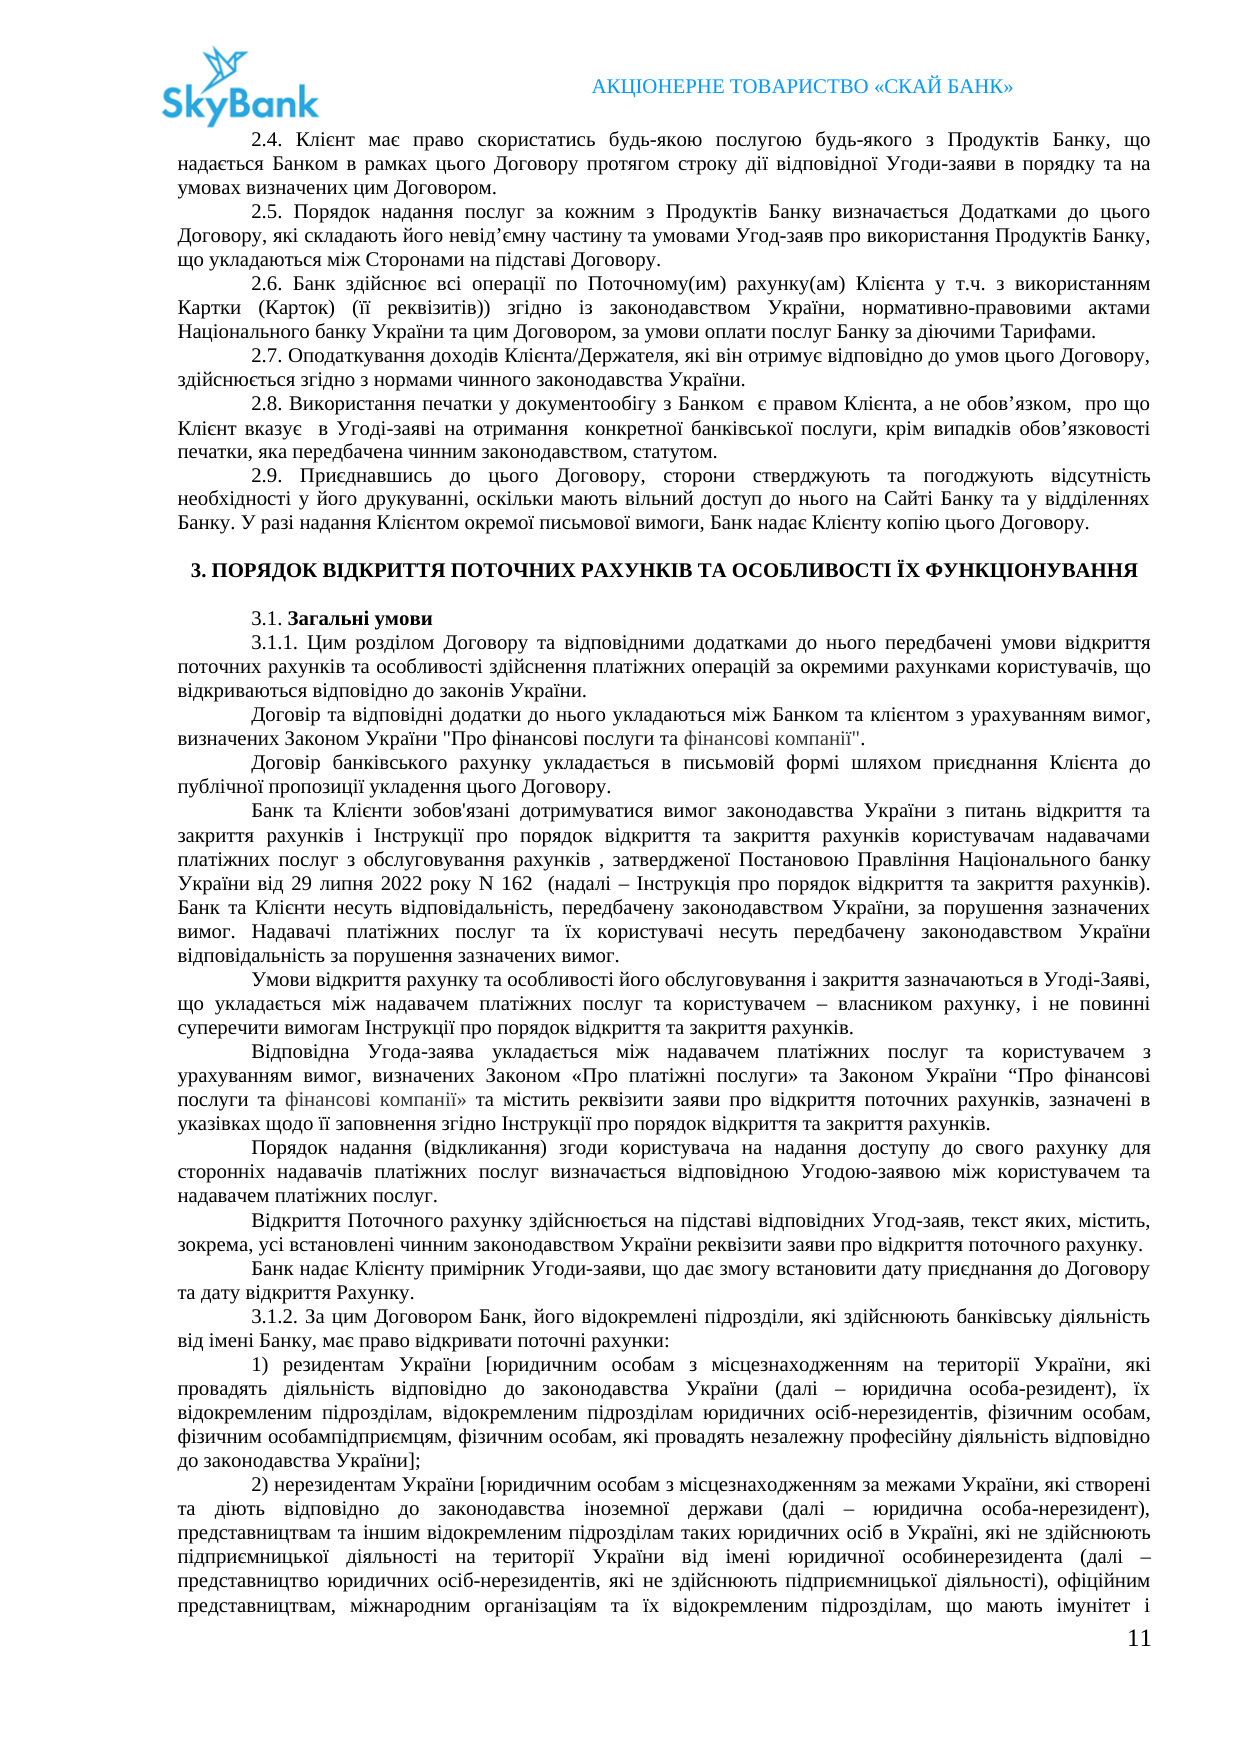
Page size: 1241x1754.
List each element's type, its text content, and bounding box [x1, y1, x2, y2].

list 3. Порядок відкриття ПОТОЧНИХ рахунків та особливості їх функціонування [177, 558, 1152, 582]
text Відкриття Поточного рахунку здійснюється на підставі відповідних Угод-заяв, текст яких, містить, зокрема, усі встановлені чинним законодавством України реквізити заяви про відкриття поточного рахунку. [177, 1207, 1152, 1256]
text Договір та відповідні додатки до нього укладаються між Банком та клієнтом з урахуванням вимог, визначених Законом України "Про фінансові послуги та фінансові компанії". [177, 702, 1152, 750]
text Порядок надання (відкликання) згоди користувача на надання доступу до свого рахунку для сторонніх надавачів платіжних послуг визначається відповідною Угодою-заявою між користувачем та надавачем платіжних послуг. [177, 1135, 1152, 1207]
text 2.5. Порядок надання послуг за кожним з Продуктів Банку визначається Додатками до цього Договору, які складають його невід’ємну частину та умовами Угод-заяв про використання Продуктів Банку, що укладаються між Сторонами на підставі Договору. [177, 199, 1152, 271]
text 2.6. Банк здійснює всі операції по Поточному(им) рахунку(ам) Клієнта у т.ч. з використанням Картки (Карток) (її реквізитів)) згідно із законодавством України, нормативно-правовими актами Національного банку України та цим Договором, за умови оплати послуг Банку за діючими Тарифами. [177, 271, 1152, 343]
text Банк надає Клієнту примірник Угоди-заяви, що дає змогу встановити дату приєднання до Договору та дату відкриття Рахунку. [177, 1256, 1152, 1304]
picture [142, 35, 349, 140]
text 3.1.1. Цим розділом Договору та відповідними додатками до нього передбачені умови відкриття поточних рахунків та особливості здійснення платіжних операцій за окремими рахунками користувачів, що відкриваються відповідно до законів України. [177, 630, 1152, 702]
text 3.1.2. За цим Договором Банк, його відокремлені підрозділи, які здійснюють банківську діяльність від імені Банку, має право відкривати поточні рахунки: [177, 1304, 1152, 1352]
text 1) резидентам України [юридичним особам з місцезнаходженням на території України, які провадять діяльність відповідно до законодавства України (далі – юридична особа-резидент), їх відокремленим підрозділам, відокремленим підрозділам юридичних осіб-нерезидентів, фізичним особам, фізичним особампідприємцям, фізичним особам, які провадять незалежну професійну діяльність відповідно до законодавства України]; [177, 1352, 1152, 1472]
text Банк та Клієнти зобов'язані дотримуватися вимог законодавства України з питань відкриття та закриття рахунків і Інструкції про порядок відкриття та закриття рахунків користувачам надавачами платіжних послуг з обслуговування рахунків , затвердженої Постановою Правління Національного банку України від 29 липня 2022 року N 162 (надалі – Інструкція про порядок відкриття та закриття рахунків). Банк та Клієнти несуть відповідальність, передбачену законодавством України, за порушення зазначених вимог. Надавачі платіжних послуг та їх користувачі несуть передбачену законодавством України відповідальність за порушення зазначених вимог. [177, 798, 1152, 967]
text 2.4. Клієнт має право скористатись будь-якою послугою будь-якого з Продуктів Банку, що надається Банком в рамках цього Договору протягом строку дії відповідної Угоди-заяви в порядку та на умовах визначених цим Договором. [177, 127, 1152, 199]
text Умови відкриття рахунку та особливості його обслуговування і закриття зазначаються в Угоді-Заяві, що укладається між надавачем платіжних послуг та користувачем – власником рахунку, і не повинні суперечити вимогам Інструкції про порядок відкриття та закриття рахунків. [177, 967, 1152, 1039]
text Договір банківського рахунку укладається в письмовій формі шляхом приєднання Клієнта до публічної пропозиції укладення цього Договору. [177, 750, 1152, 798]
text Відповідна Угода-заява укладається між надавачем платіжних послуг та користувачем з урахуванням вимог, визначених Законом «Про платіжні послуги» та Законом України “Про фінансові послуги та фінансові компанії» та містить реквізити заяви про відкриття поточних рахунків, зазначені в указівках щодо її заповнення згідно Інструкції про порядок відкриття та закриття рахунків. [177, 1039, 1152, 1135]
text 2.7. Оподаткування доходів Клієнта/Держателя, які він отримує відповідно до умов цього Договору, здійснюється згідно з нормами чинного законодавства України. [177, 343, 1152, 391]
text 2.9. Приєднавшись до цього Договору, сторони стверджують та погоджують відсутність необхідності у його друкуванні, оскільки мають вільний доступ до нього на Сайті Банку та у відділеннях Банку. У разі надання Клієнтом окремої письмової вимоги, Банк надає Клієнту копію цього Договору. [177, 463, 1152, 534]
text 3.1. Загальні умови [177, 606, 1152, 630]
text 2.8. Використання печатки у документообігу з Банком є правом Клієнта, а не обов’язком, про що Клієнт вказує в Угоді-заяві на отримання конкретної банківської послуги, крім випадків обов’язковості печатки, яка передбачена чинним законодавством, статутом. [177, 391, 1152, 463]
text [177, 1472, 1152, 1617]
